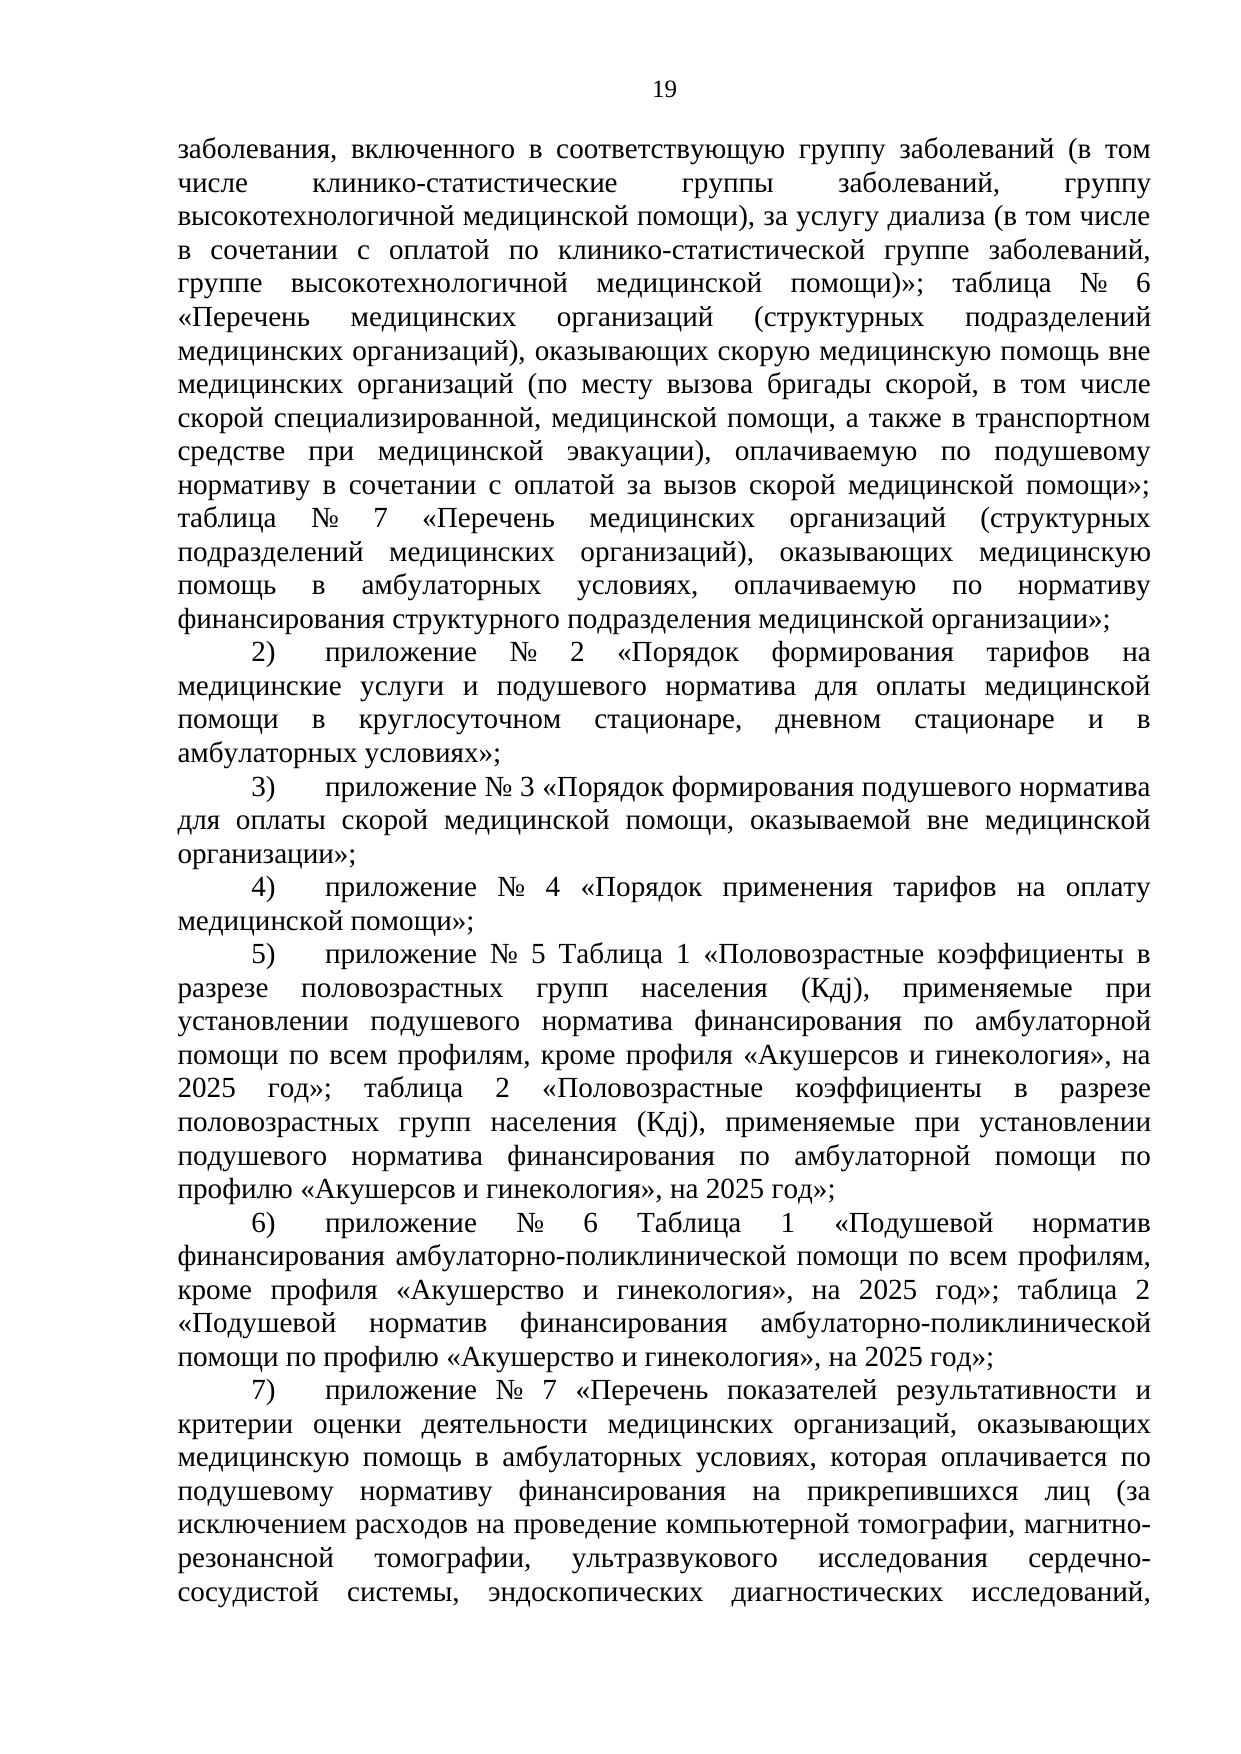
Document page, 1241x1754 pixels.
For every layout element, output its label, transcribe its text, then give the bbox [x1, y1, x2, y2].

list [177, 1372, 1152, 1607]
list приложение № 5 Таблица 1 «Половозрастные коэффициенты в разрезе половозрастных групп населения (Кдj), применяемые при установлении подушевого норматива финансирования по амбулаторной помощи по всем профилям, кроме профиля «Акушерсов и гинекология», на 2025 год»; таблица 2 «Половозрастные коэффициенты в разрезе половозрастных групп населения (Кдj), применяемые при установлении подушевого норматива финансирования по амбулаторной помощи по профилю «Акушерсов и гинекология», на 2025 год»; [177, 936, 1152, 1205]
list приложение № 3 «Порядок формирования подушевого норматива для оплаты скорой медицинской помощи, оказываемой вне медицинской организации»; [177, 769, 1152, 869]
list приложение № 6 Таблица 1 «Подушевой норматив финансирования амбулаторно-поликлинической помощи по всем профилям, кроме профиля «Акушерство и гинекология», на 2025 год»; таблица 2 «Подушевой норматив финансирования амбулаторно-поликлинической помощи по профилю «Акушерство и гинекология», на 2025 год»; [177, 1205, 1152, 1372]
list приложение № 2 «Порядок формирования тарифов на медицинские услуги и подушевого норматива для оплаты медицинской помощи в круглосуточном стационаре, дневном стационаре и в амбулаторных условиях»; [177, 634, 1152, 769]
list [177, 131, 1152, 634]
list приложение № 4 «Порядок применения тарифов на оплату медицинской помощи»; [177, 869, 1152, 936]
